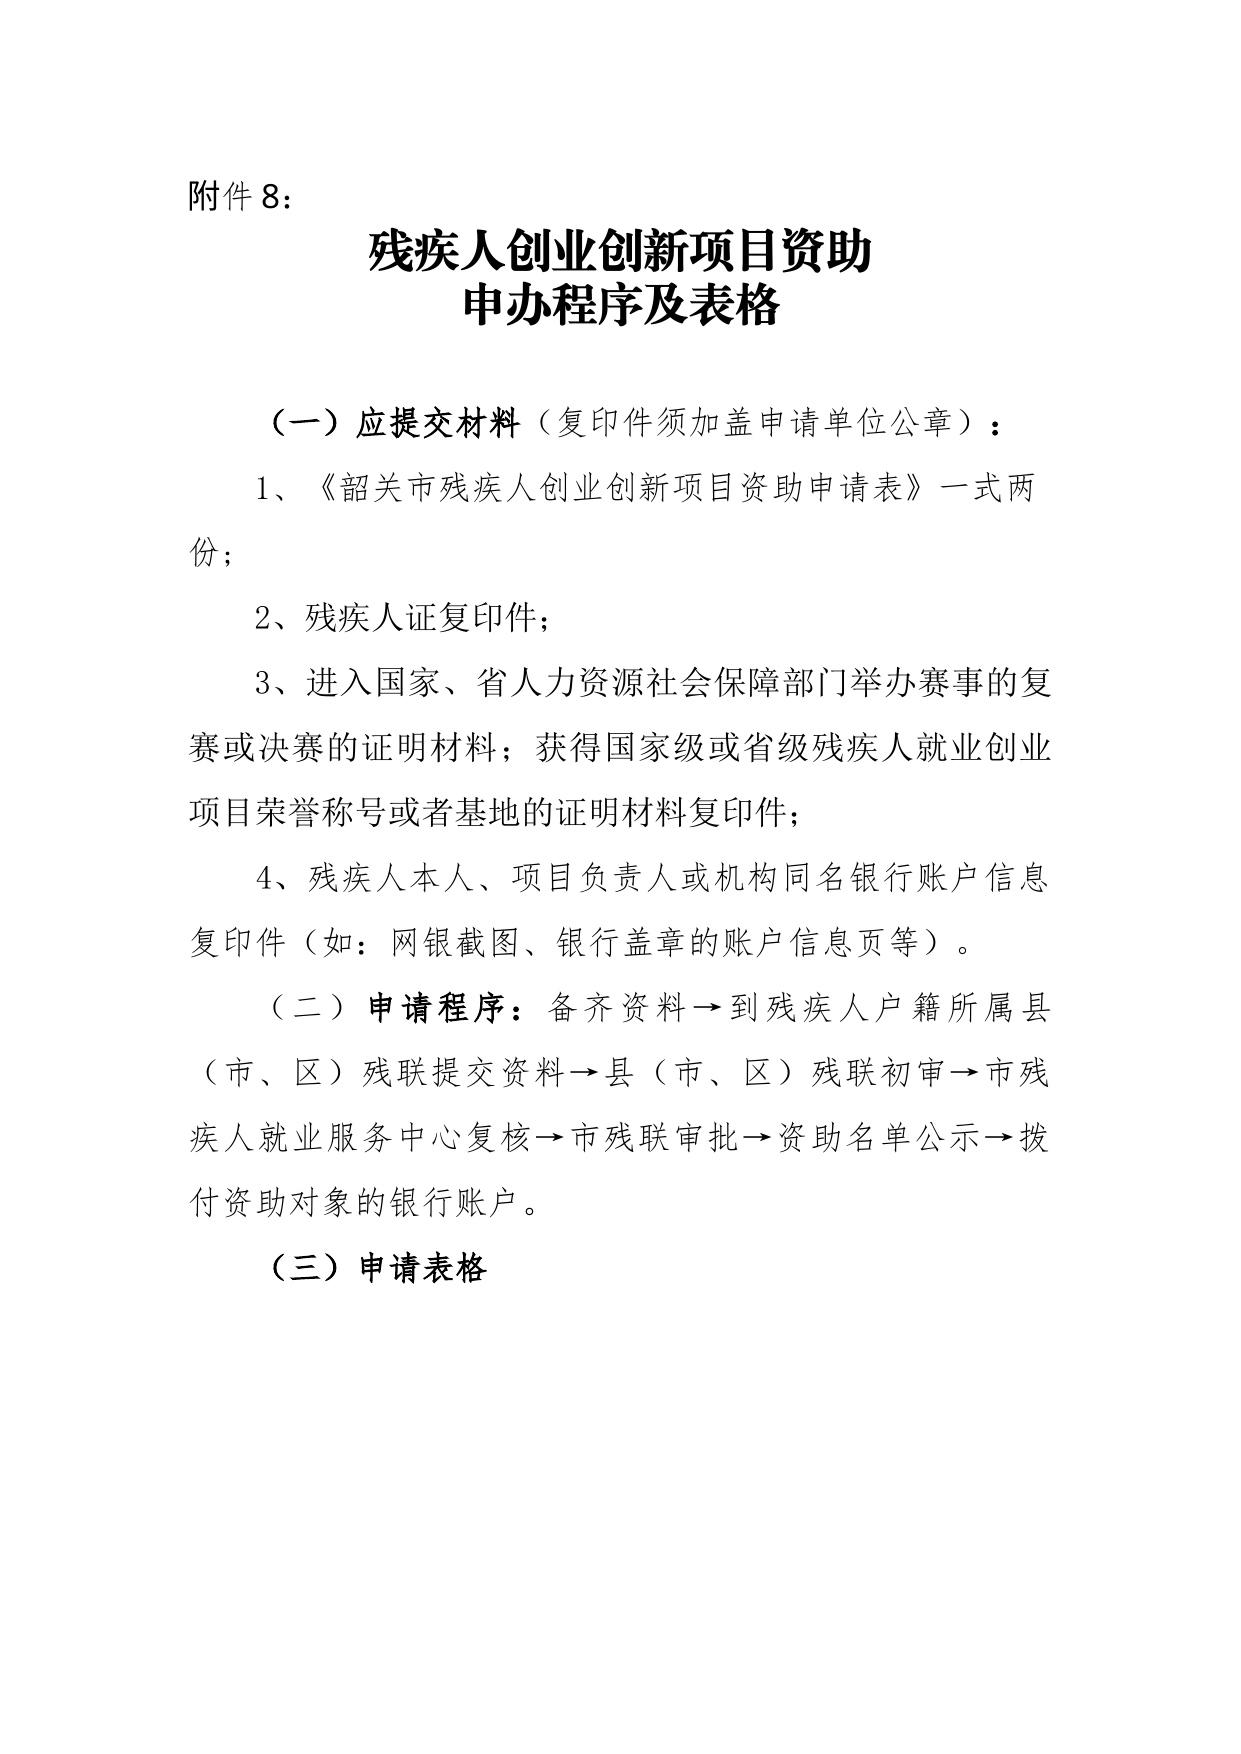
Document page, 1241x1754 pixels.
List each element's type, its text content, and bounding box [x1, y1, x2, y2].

text 2、残疾人证复印件； [187, 583, 1053, 648]
list （一）应提交材料（复印件须加盖申请单位公章）： [187, 388, 1053, 453]
text 附件8： [187, 162, 1053, 227]
text 残疾人创业创新项目资助 [187, 227, 1053, 281]
text 1、《韶关市残疾人创业创新项目资助申请表》一式两份; [187, 453, 1053, 583]
text （三）申请表格 [187, 1233, 1053, 1298]
text 申办程序及表格 [187, 281, 1053, 334]
list （二）申请程序：备齐资料→到残疾人户籍所属县（市、区）残联提交资料→县（市、区）残联初审→市残疾人就业服务中心复核→市残联审批→资助名单公示→拨付资助对象的银行账户。 [187, 973, 1053, 1233]
text 3、进入国家、省人力资源社会保障部门举办赛事的复赛或决赛的证明材料；获得国家级或省级残疾人就业创业项目荣誉称号或者基地的证明材料复印件； [187, 648, 1053, 843]
list 4、残疾人本人、项目负责人或机构同名银行账户信息复印件（如：网银截图、银行盖章的账户信息页等）。 [187, 843, 1053, 973]
